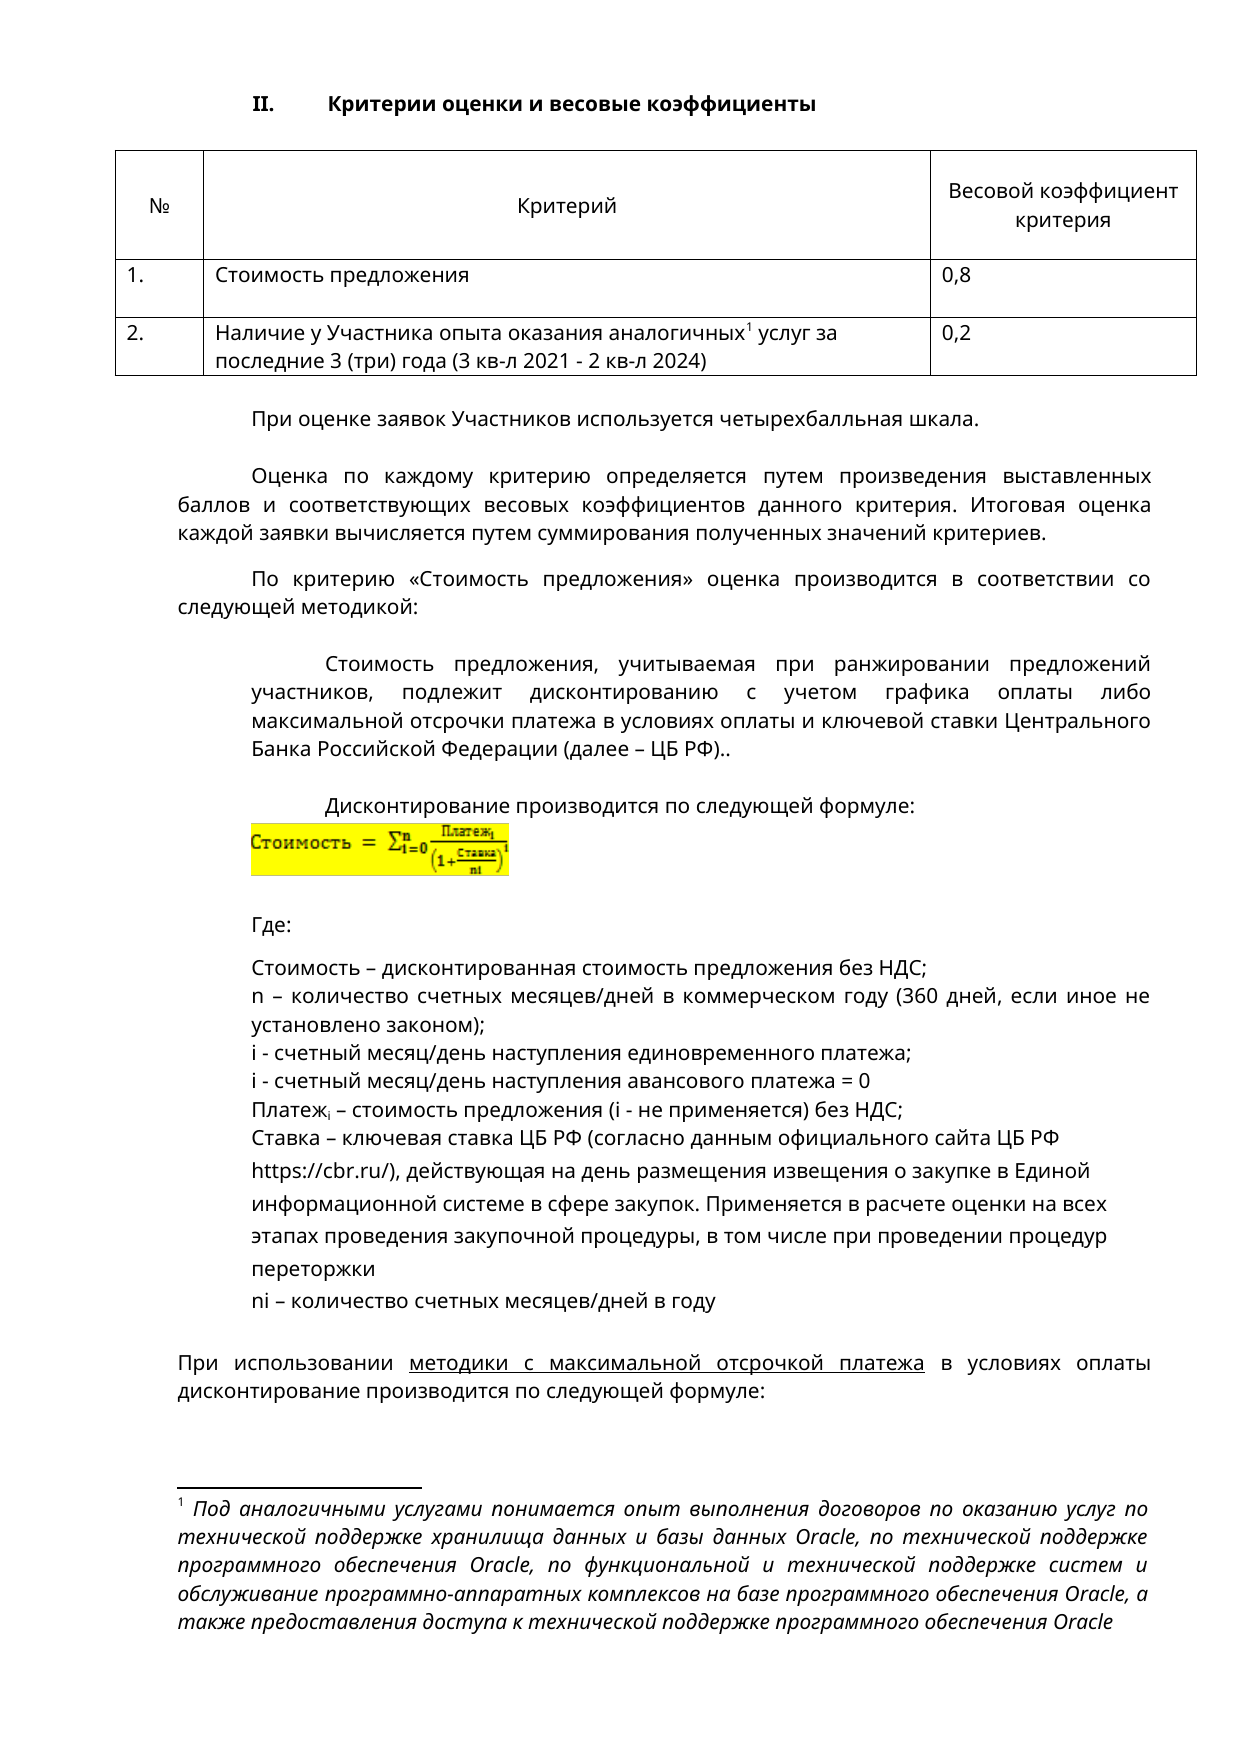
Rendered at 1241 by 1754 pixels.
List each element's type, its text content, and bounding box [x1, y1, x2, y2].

text По критерию «Стоимость предложения» оценка производится в соответствии со следующей методикой: [177, 564, 1152, 621]
table_cell Наличие у Участника опыта оказания аналогичных услуг за последние 3 (три) года (3 кв-л 2021 - 2 кв-л 2024) [204, 318, 930, 375]
text Оценка по каждому критерию определяется путем произведения выставленных баллов и соответствующих весовых коэффициентов данного критерия. Итоговая оценка каждой заявки вычисляется путем суммирования полученных значений критериев. [177, 461, 1152, 547]
table_cell 2. [116, 318, 203, 375]
text Стоимость предложения, учитываемая при ранжировании предложений участников, подлежит дисконтированию с учетом графика оплаты либо максимальной отсрочки платежа в условиях оплаты и ключевой ставки Центрального Банка Российской Федерации (далее – ЦБ РФ).. [251, 649, 1152, 763]
text n – количество счетных месяцев/дней в коммерческом году (360 дней, если иное не установлено законом); [251, 981, 1152, 1038]
table_cell 0,2 [931, 318, 1196, 375]
table_header № [116, 151, 203, 259]
table_header Весовой коэффициент критерия [931, 151, 1196, 259]
text Где: [251, 910, 1152, 939]
table_header Критерий [204, 151, 930, 259]
text При использовании методики с максимальной отсрочкой платежа в условиях оплаты дисконтирование производится по следующей формуле: [177, 1348, 1152, 1404]
table_cell 0,8 [931, 260, 1196, 317]
table_cell 1. [116, 260, 203, 317]
text i - счетный месяц/день наступления авансового платежа = 0 [251, 1067, 1152, 1095]
text Платежi – стоимость предложения (i - не применяется) без НДС; [251, 1095, 1152, 1123]
text i - счетный месяц/день наступления единовременного платежа; [251, 1038, 1152, 1067]
text При оценке заявок Участников используется четырехбалльная шкала. [177, 404, 1152, 433]
text Ставка – ключевая ставка ЦБ РФ (согласно данным официального сайта ЦБ РФ https://cbr.ru/), действующая на день размещения извещения о закупке в Единой информационной системе в сфере закупок. Применяется в расчете оценки на всех этапах проведения закупочной процедуры, в том числе при проведении процедур переторжки [251, 1123, 1152, 1282]
table_cell Стоимость предложения [204, 260, 930, 317]
picture [251, 819, 509, 890]
text Дисконтирование производится по следующей формуле: [251, 791, 1152, 820]
text ni – количество счетных месяцев/дней в году [251, 1287, 1152, 1315]
list Критерии оценки и весовые коэффициенты [252, 89, 1152, 117]
text Стоимость – дисконтированная стоимость предложения без НДС; [251, 953, 1152, 981]
